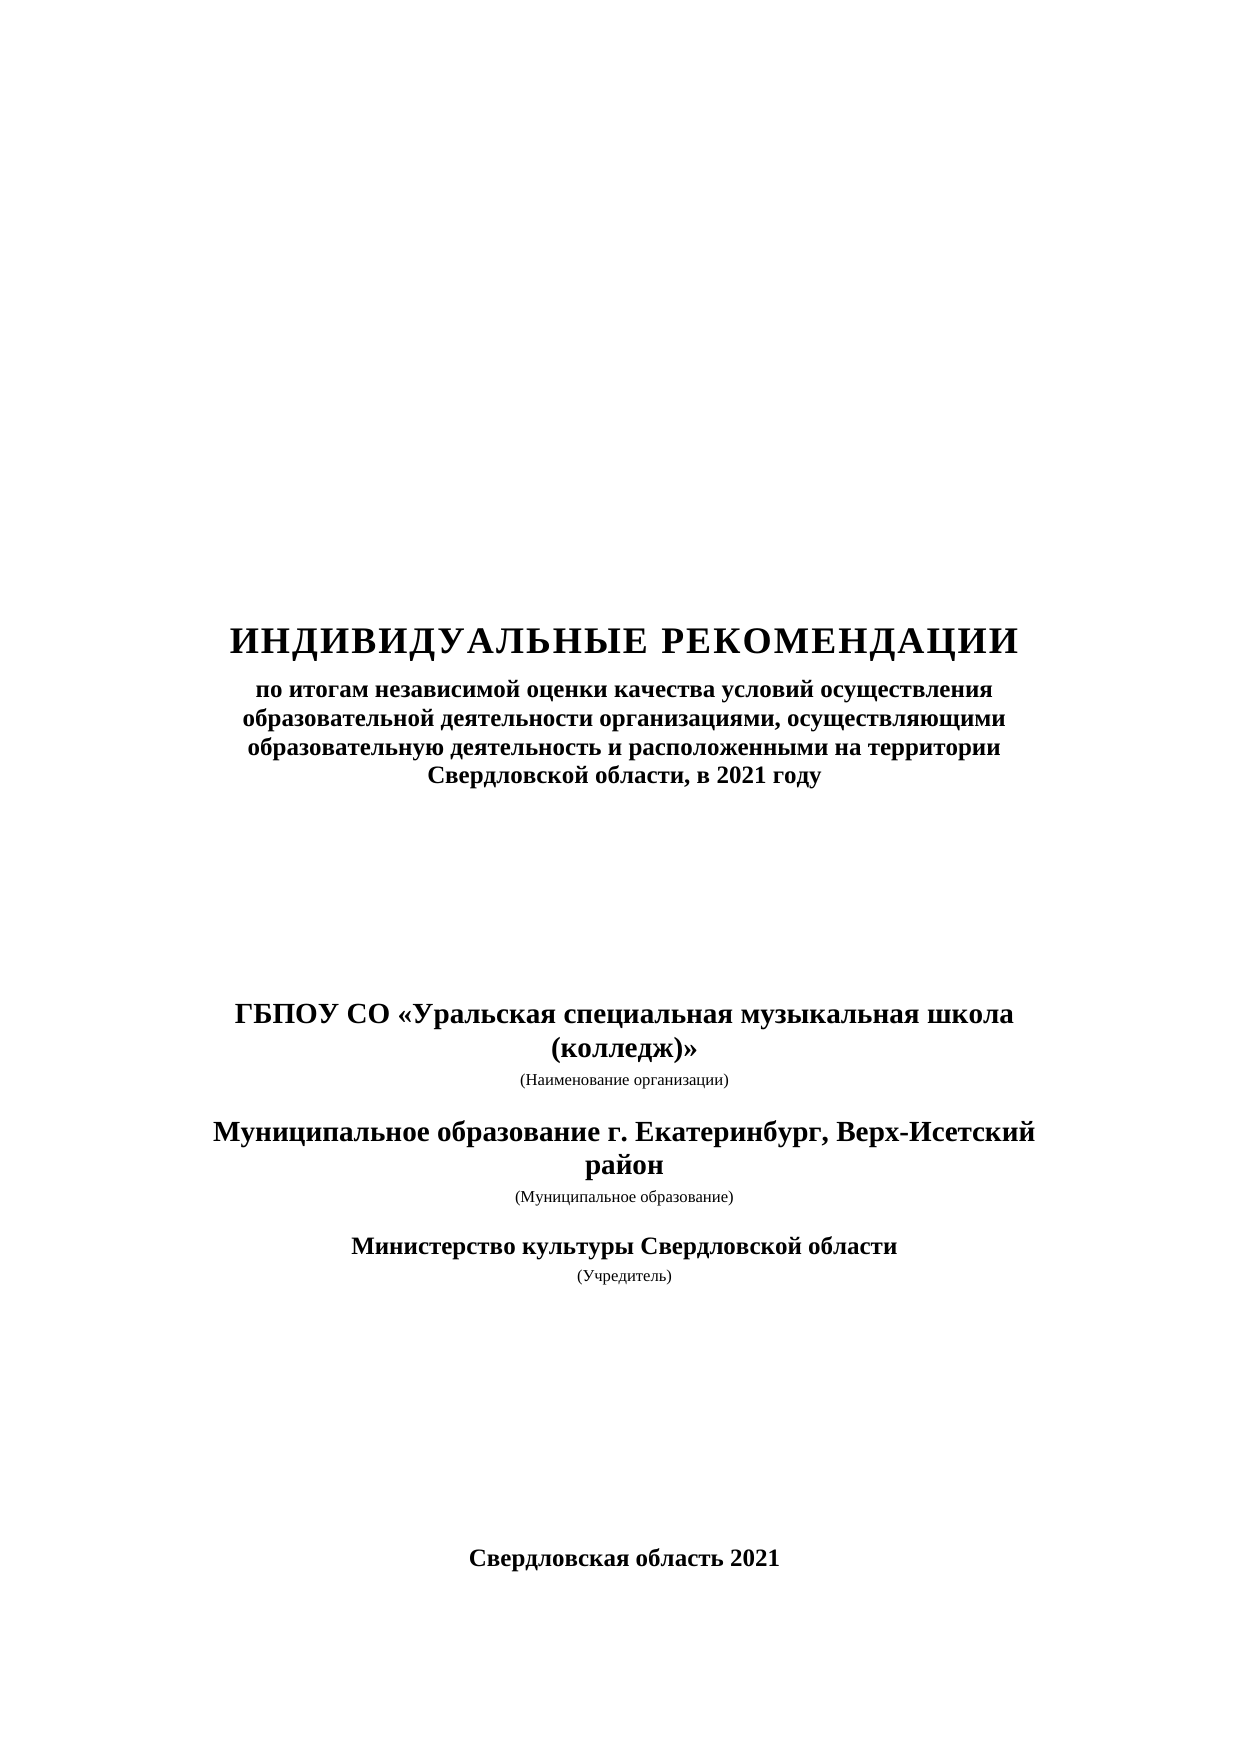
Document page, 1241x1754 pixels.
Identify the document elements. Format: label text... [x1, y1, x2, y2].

text по итогам независимой оценки качества условий осуществления образовательной деятельности организациями, осуществляющими образовательную деятельность и расположенными на территории Свердловской области, в 2021 году [177, 674, 1071, 789]
text (Учредитель) [177, 1266, 1071, 1285]
text Министерство культуры Свердловской области [177, 1231, 1071, 1260]
text ГБПОУ СО «Уральская специальная музыкальная школа (колледж)» [177, 996, 1071, 1063]
text (Муниципальное образование) [177, 1187, 1071, 1206]
text (Наименование организации) [177, 1069, 1071, 1089]
text Свердловская область 2021 [177, 1543, 1071, 1572]
text ИНДИВИДУАЛЬНЫЕ РЕКОМЕНДАЦИИ [177, 619, 1071, 662]
text Муниципальное образование г. Екатеринбург, Верх-Исетский район [177, 1114, 1071, 1181]
